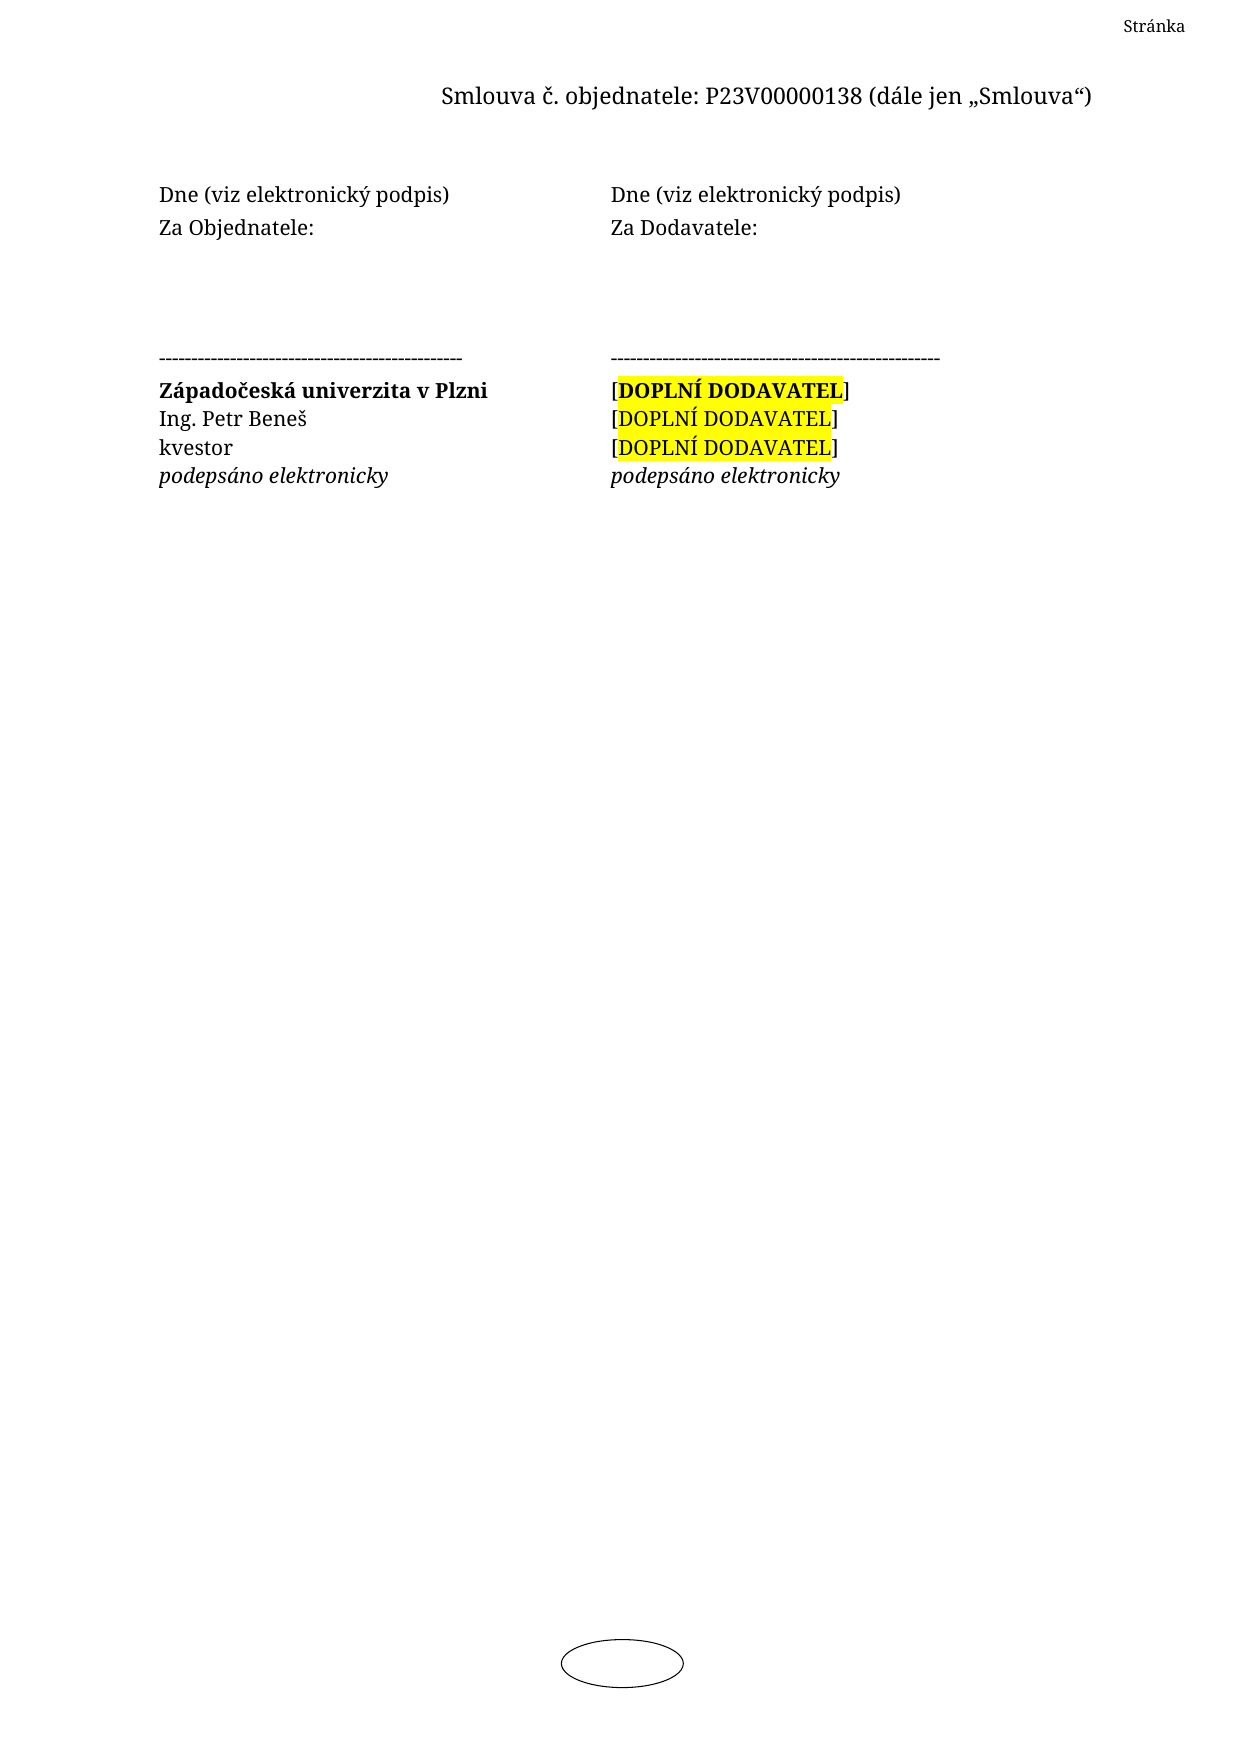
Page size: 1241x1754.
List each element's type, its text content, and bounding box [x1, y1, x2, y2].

table_header Dne (viz elektronický podpis) Za Objednatele: ----------------------------------------------- Západočeská univerzita v Plzni Ing. Petr Beneš kvestor podepsáno elektronicky [148, 180, 599, 490]
table_header Dne (viz elektronický podpis) Za Dodavatele: --------------------------------------------------- [DOPLNÍ DODAVATEL] [DOPLNÍ DODAVATEL] [DOPLNÍ DODAVATEL] podepsáno elektronicky [599, 180, 1051, 490]
